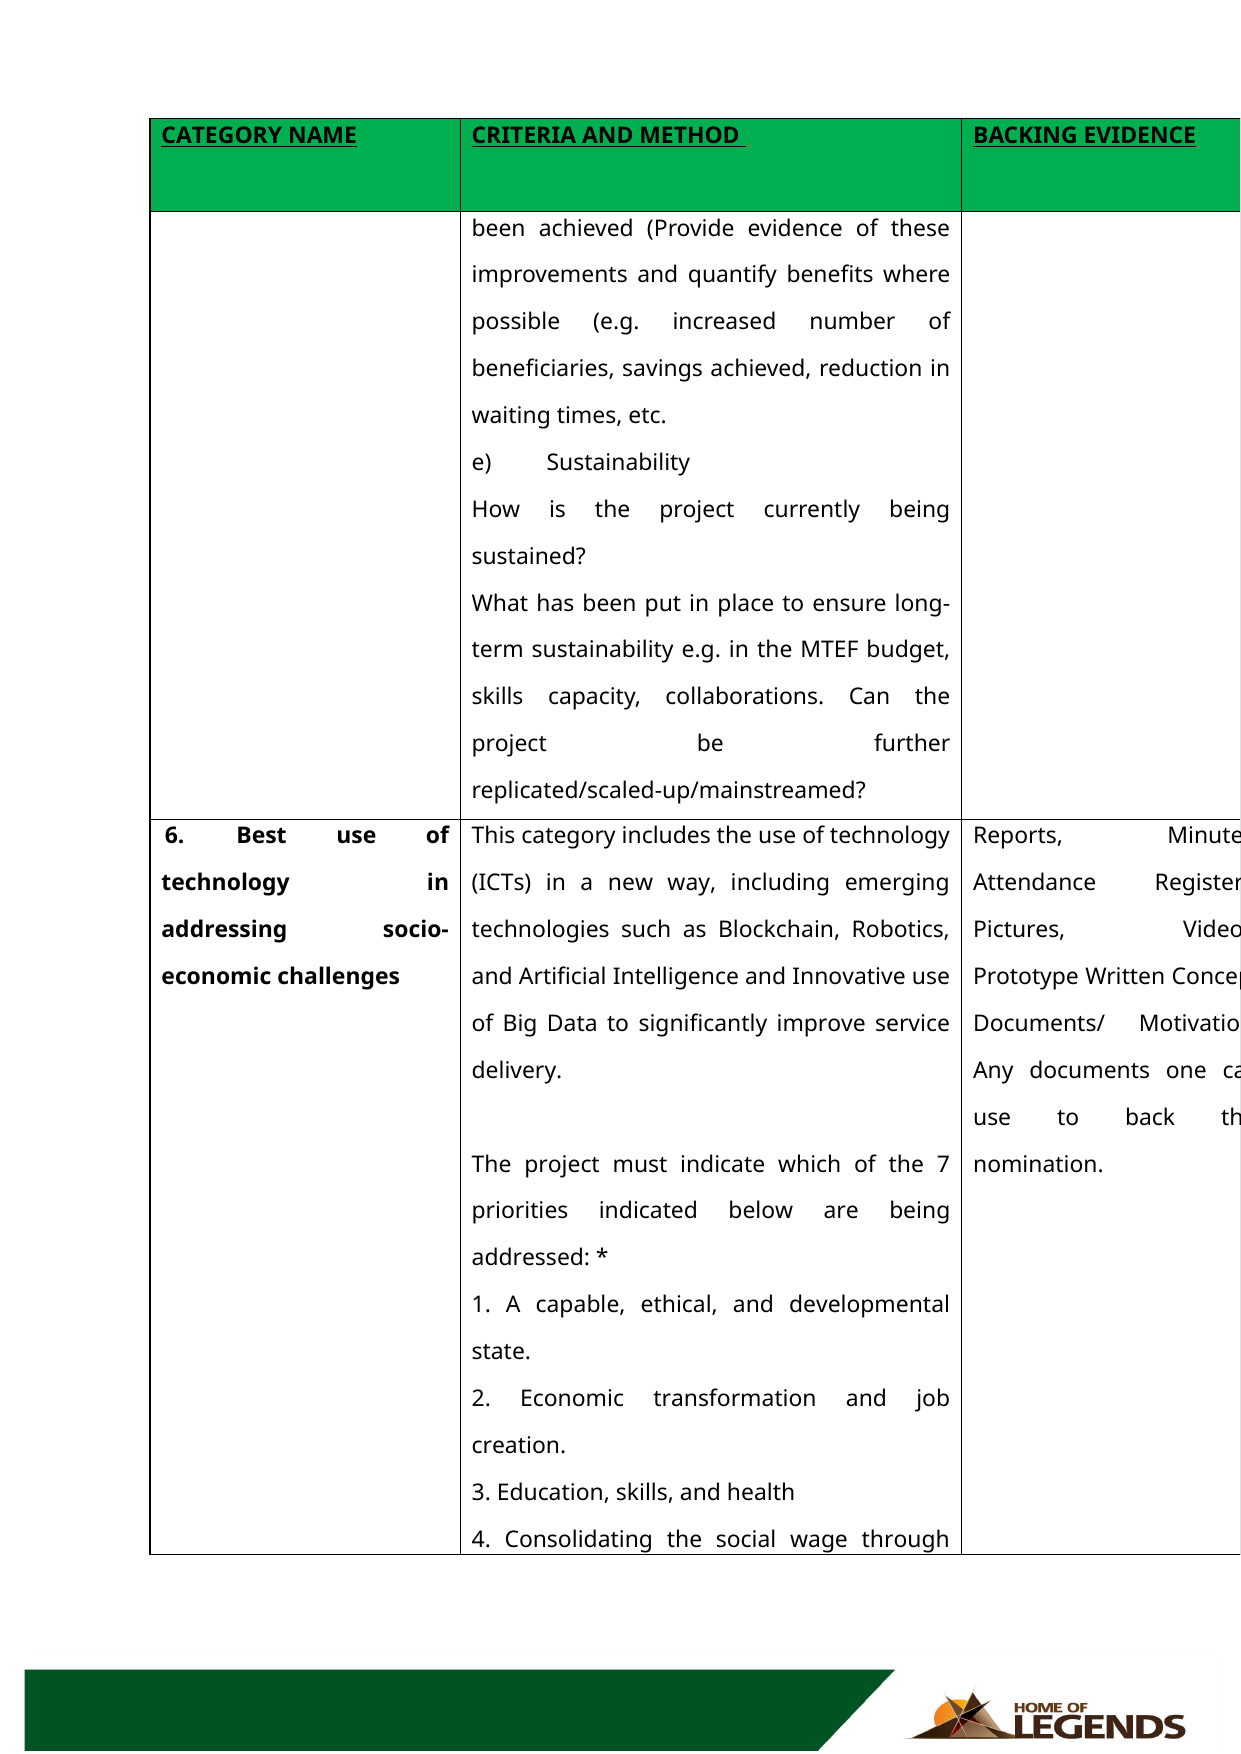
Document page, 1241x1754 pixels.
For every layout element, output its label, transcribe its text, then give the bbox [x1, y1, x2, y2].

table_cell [151, 820, 460, 1554]
table_header CATEGORY NAME [151, 119, 460, 211]
table_header CRITERIA AND METHOD [461, 119, 961, 211]
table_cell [962, 212, 1240, 818]
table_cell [151, 212, 460, 818]
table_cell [962, 820, 1240, 1554]
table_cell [461, 212, 961, 818]
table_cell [461, 820, 961, 1554]
table_header BACKING EVIDENCE [962, 119, 1240, 211]
